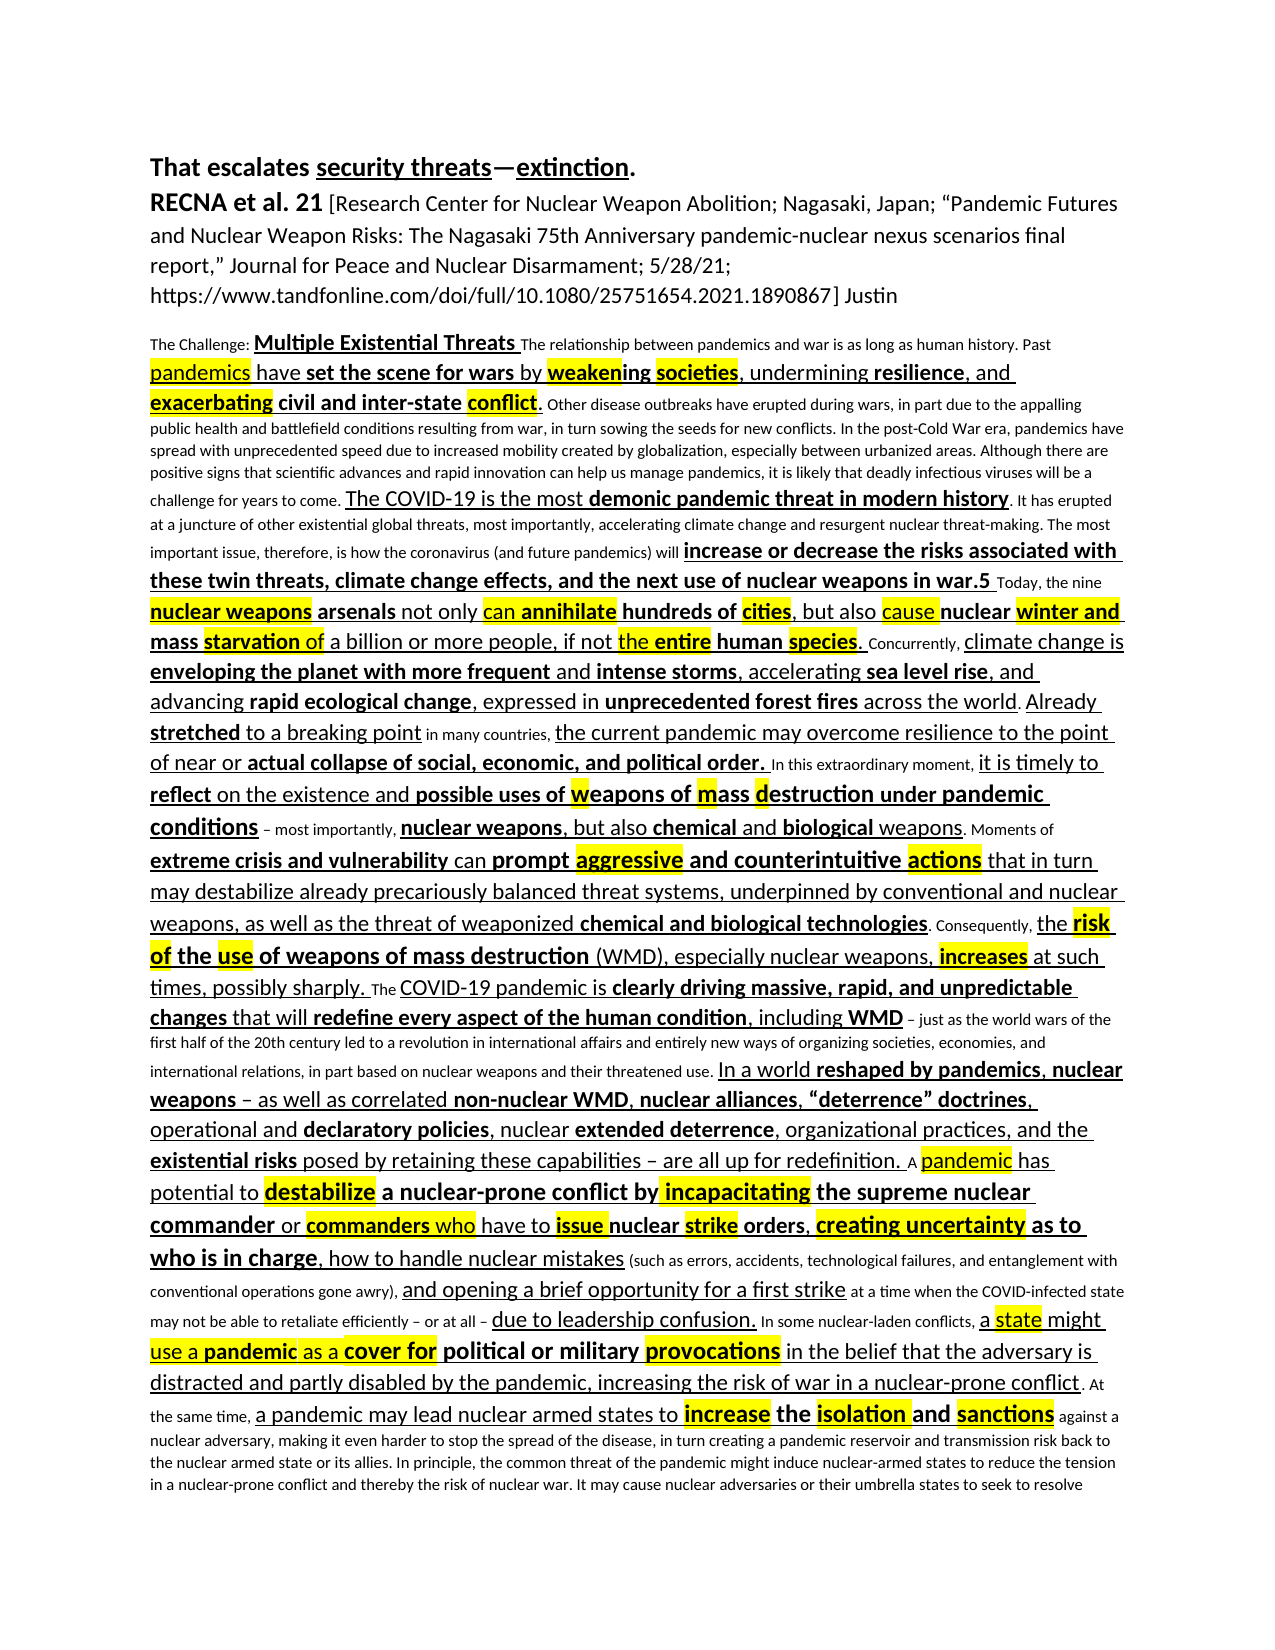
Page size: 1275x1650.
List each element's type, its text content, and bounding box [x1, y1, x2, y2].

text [150, 902, 1125, 1495]
subtitle That escalates security threats—extinction. [150, 150, 1125, 183]
text RECNA et al. 21 [Research Center for Nuclear Weapon Abolition; Nagasaki, Japan; “Pandemic Futures and Nuclear Weapon Risks: The Nagasaki 75th Anniversary pandemic-nuclear nexus scenarios final report,” Journal for Peace and Nuclear Disarmament; 5/28/21; https://www.tandfonline.com/doi/full/10.1080/25751654.2021.1890867] Justin [150, 186, 1125, 309]
